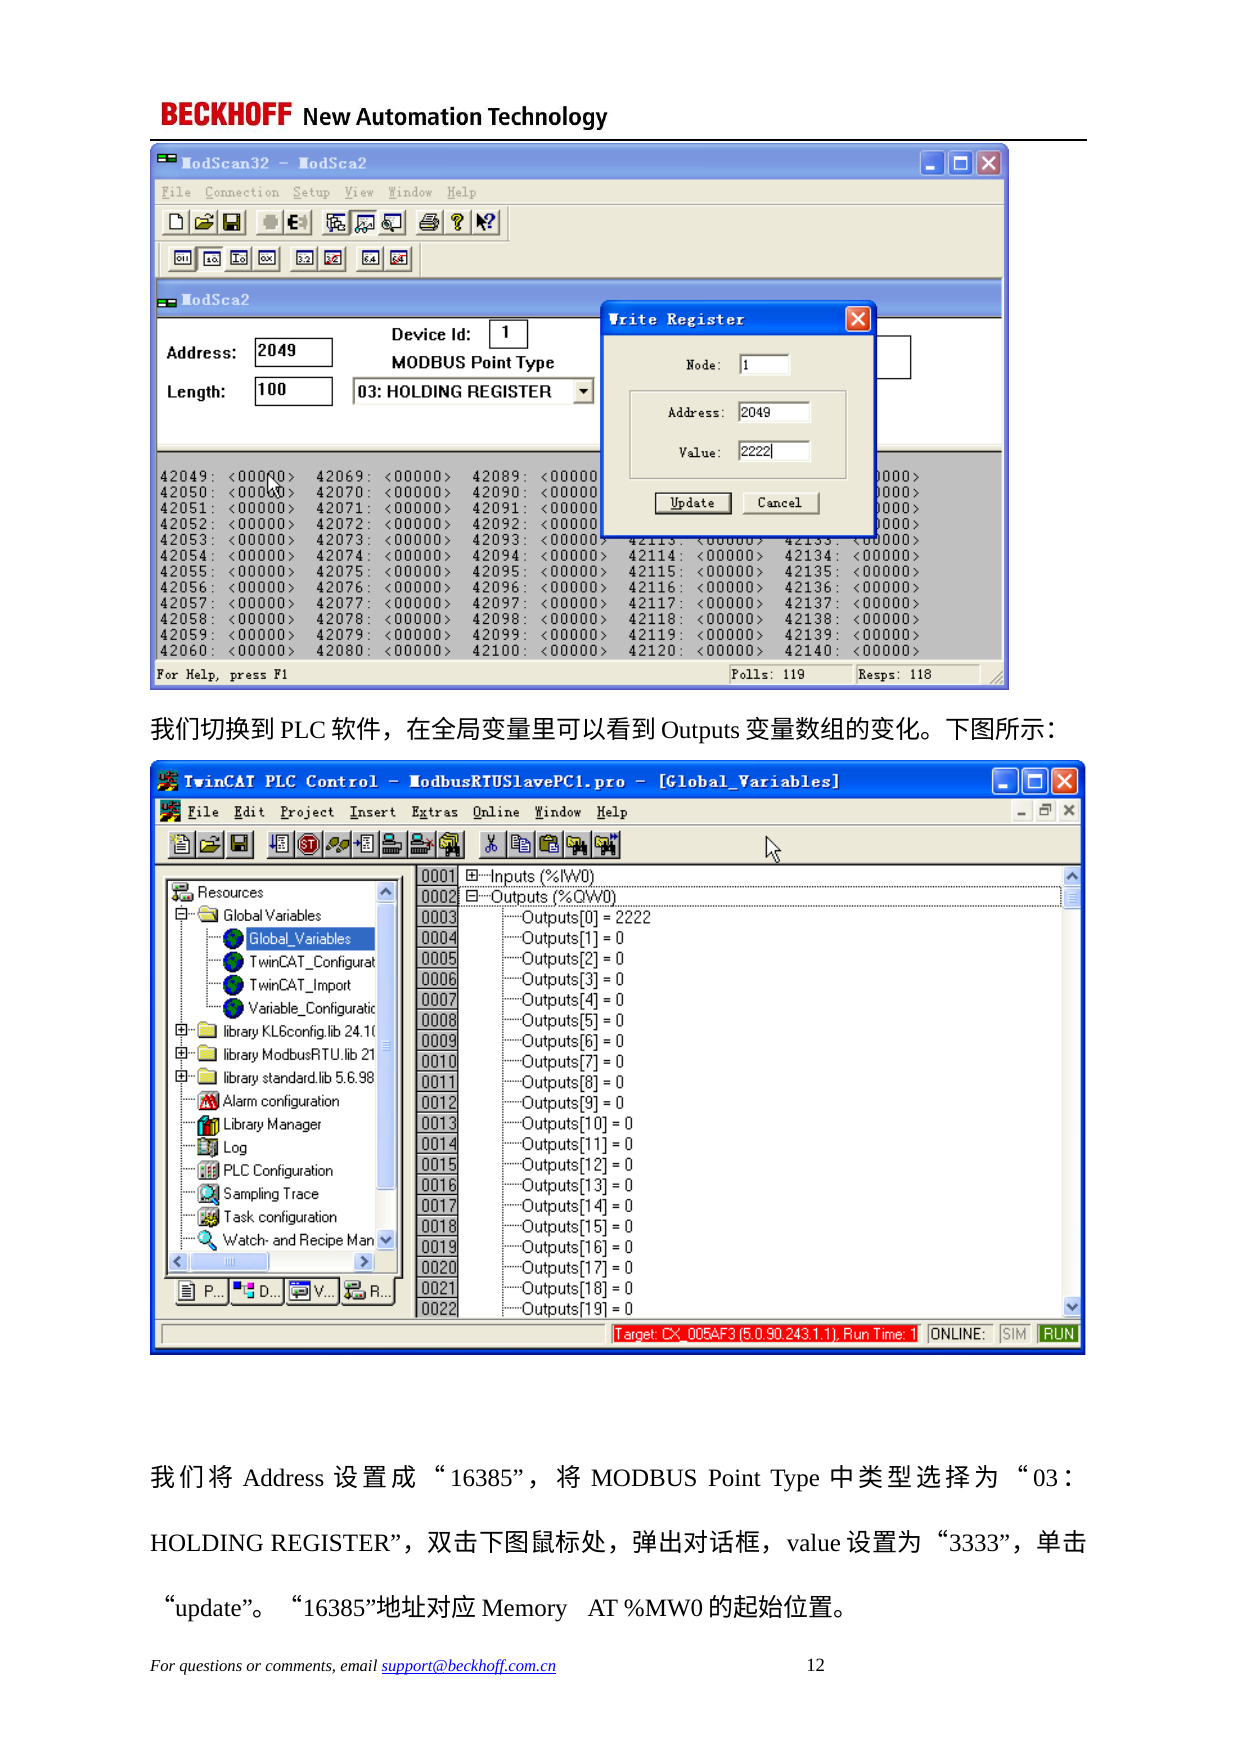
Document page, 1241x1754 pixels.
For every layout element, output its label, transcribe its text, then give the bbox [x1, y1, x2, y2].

text 我们切换到PLC软件，在全局变量里可以看到Outputs变量数组的变化。下图所示： [150, 696, 1087, 761]
picture [150, 89, 619, 139]
picture [150, 760, 1086, 1355]
picture [150, 143, 1009, 690]
text 我们将Address设置成“16385”，将MODBUS Point Type中类型选择为“03：HOLDING REGISTER”，双击下图鼠标处，弹出对话框，value设置为“3333”，单击“update”。“16385”地址对应Memory AT %MW0的起始位置。 [150, 1443, 1087, 1638]
